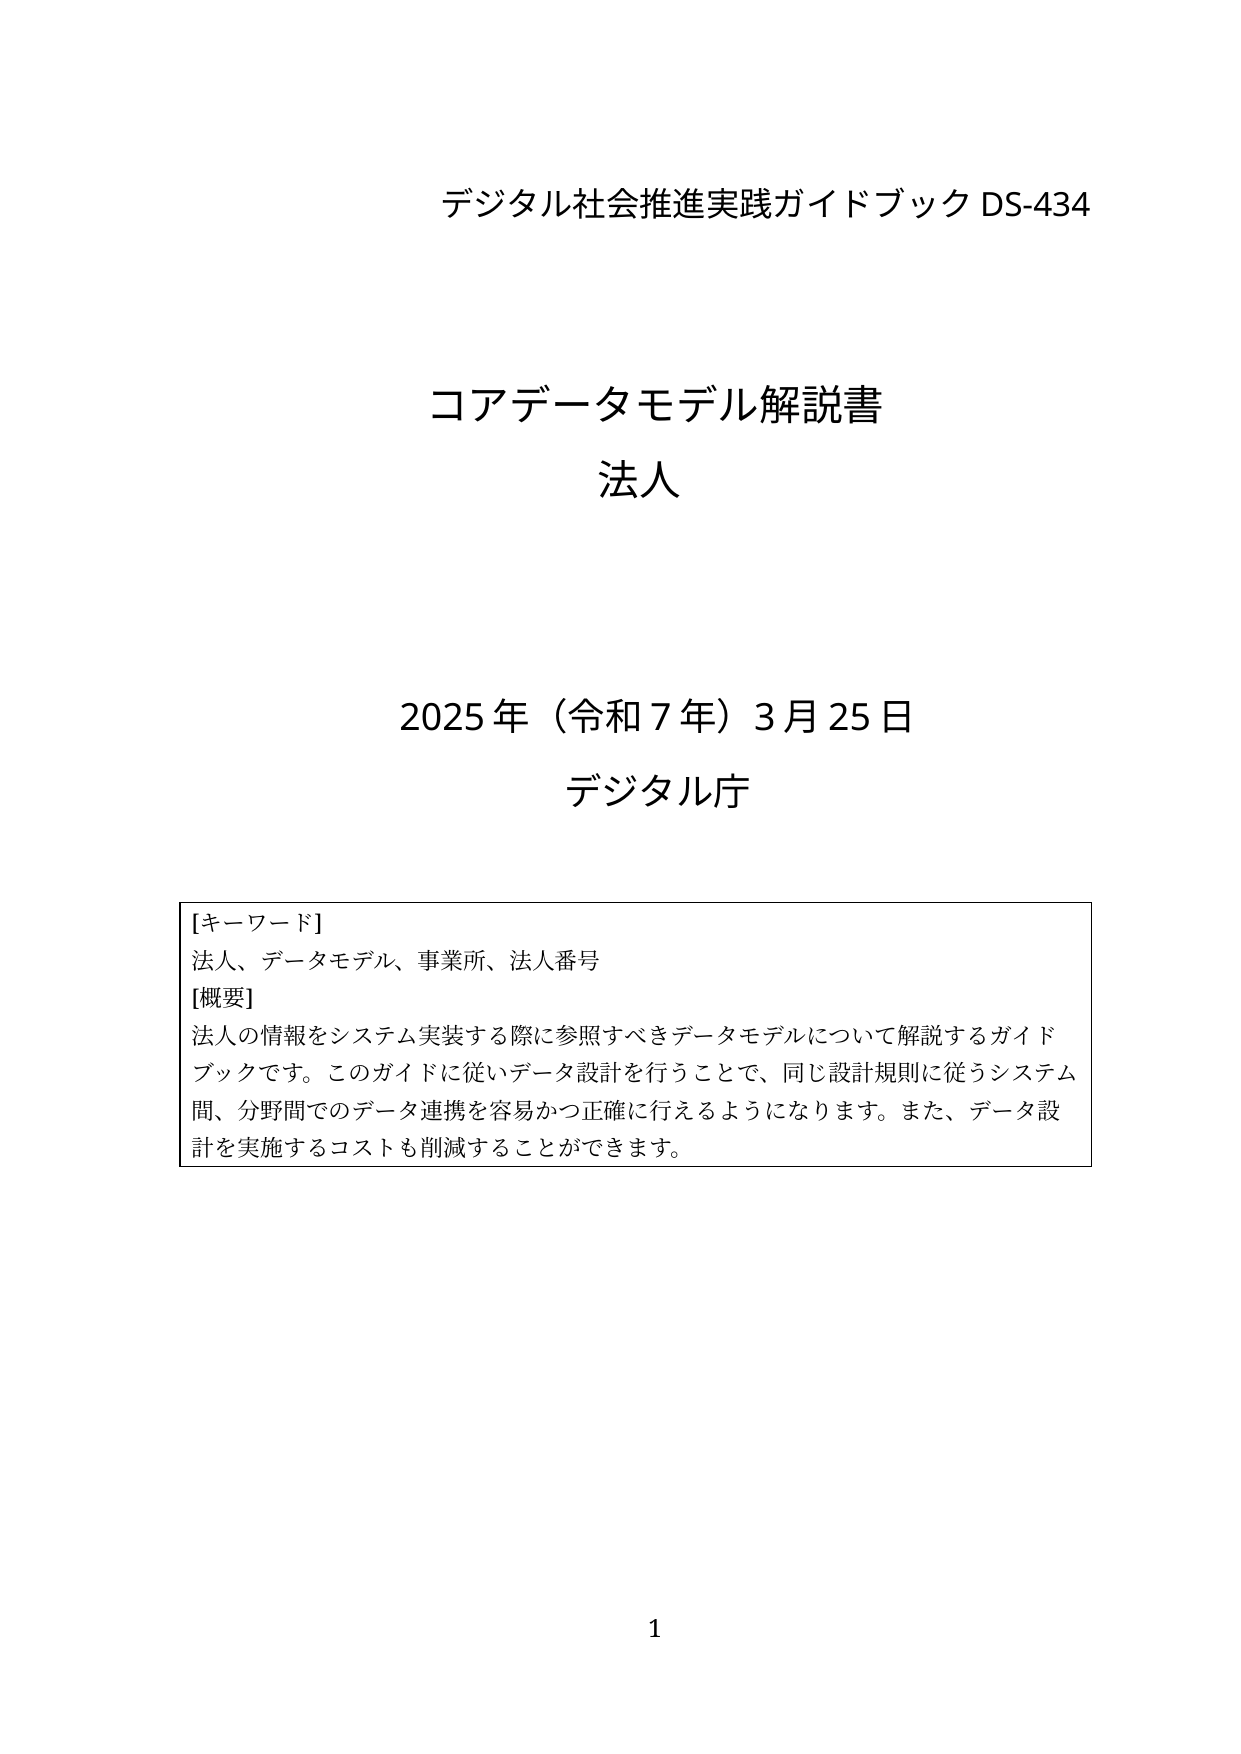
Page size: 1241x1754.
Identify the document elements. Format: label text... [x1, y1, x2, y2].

text デジタル社会推進実践ガイドブック DS-434 [150, 164, 1090, 239]
table_header [キーワード] 法人、データモデル、事業所、法人番号 [概要] 法人の情報をシステム実装する際に参照すべきデータモデルについて解説するガイドブックです。このガイドに従いデータ設計を行うことで、同じ設計規則に従うシステム間、分野間でのデータ連携を容易かつ正確に行えるようになります。また、データ設計を実施するコストも削減することができます。 [181, 903, 1091, 1166]
title コアデータモデル解説書 法人 [187, 364, 1090, 514]
subtitle デジタル庁 [187, 752, 1090, 902]
subtitle 2025年（令和7年）3月25日 [187, 677, 1090, 752]
